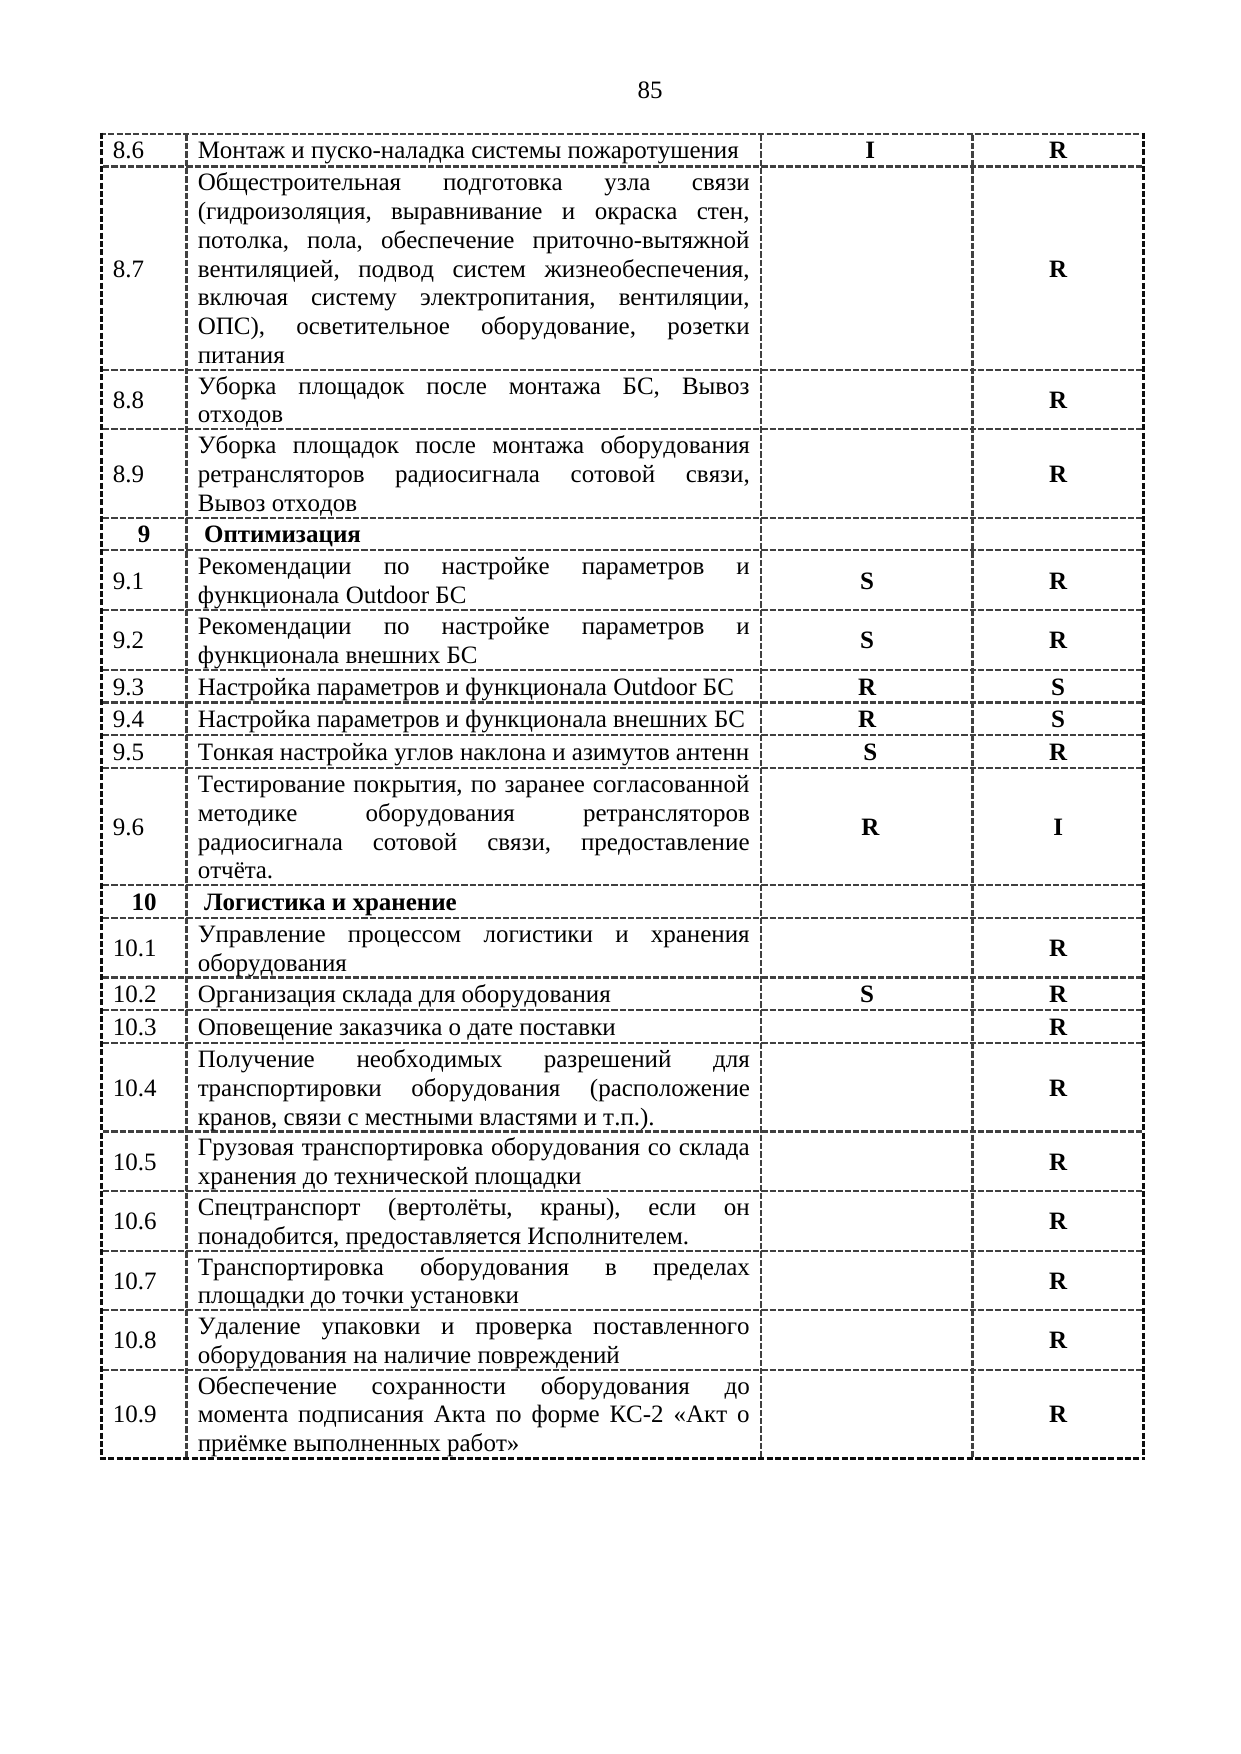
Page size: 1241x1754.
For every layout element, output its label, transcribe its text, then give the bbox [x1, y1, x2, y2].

table_cell 10.2 [101, 976, 186, 1009]
table_cell Рекомендации по настройке параметров и функционала внешних БС [186, 609, 761, 668]
table_cell R [973, 165, 1143, 369]
table_cell 10 [101, 884, 186, 917]
table_cell S [761, 734, 972, 767]
table_cell [973, 517, 1143, 549]
table_cell S [973, 669, 1143, 701]
table_cell [761, 165, 972, 369]
table_cell S [973, 701, 1143, 734]
table_cell [761, 1190, 972, 1249]
table_cell I [761, 133, 972, 165]
table_cell [761, 1009, 972, 1042]
table_cell R [973, 609, 1143, 668]
table_cell 8.6 [101, 133, 186, 165]
table_cell [761, 917, 972, 976]
table_cell R [973, 1130, 1143, 1190]
table_cell R [973, 1190, 1143, 1249]
table_cell Управление процессом логистики и хранения оборудования [186, 917, 761, 976]
table_cell Уборка площадок после монтажа оборудования ретрансляторов радиосигнала сотовой связи, Вывоз отходов [186, 428, 761, 517]
table_cell Настройка параметров и функционала внешних БС [186, 701, 761, 734]
table_cell R [973, 1042, 1143, 1130]
table_cell [761, 369, 972, 428]
table_cell [761, 428, 972, 517]
table_cell 10.6 [101, 1190, 186, 1249]
table_cell Общестроительная подготовка узла связи (гидроизоляция, выравнивание и окраска стен, потолка, пола, обеспечение приточно-вытяжной вентиляцией, подвод систем жизнеобеспечения, включая систему электропитания, вентиляции, ОПС), осветительное оборудование, розетки питания [186, 165, 761, 369]
table_cell Уборка площадок после монтажа БС, Вывоз отходов [186, 369, 761, 428]
table_cell 8.8 [101, 369, 186, 428]
table_cell R [973, 133, 1143, 165]
table_cell R [973, 1309, 1143, 1369]
table_cell 10.3 [101, 1009, 186, 1042]
table_cell [761, 1309, 972, 1369]
table_cell R [973, 976, 1143, 1009]
table_cell Спецтранспорт (вертолёты, краны), если он понадобится, предоставляется Исполнителем. [186, 1190, 761, 1249]
table_cell R [973, 369, 1143, 428]
table_cell 9 [101, 517, 186, 549]
table_cell Транспортировка оборудования в пределах площадки до точки установки [186, 1250, 761, 1309]
table_cell 10.1 [101, 917, 186, 976]
table_cell 9.1 [101, 549, 186, 609]
table_cell Монтаж и пуско-наладка системы пожаротушения [186, 133, 761, 165]
table_cell [761, 884, 972, 917]
table_cell S [761, 609, 972, 668]
table_cell 9.5 [101, 734, 186, 767]
table_cell [973, 884, 1143, 917]
table_cell [761, 1042, 972, 1130]
table_cell I [973, 767, 1143, 884]
table_cell R [973, 1009, 1143, 1042]
table_cell 10.7 [101, 1250, 186, 1309]
table_cell 9.4 [101, 701, 186, 734]
table_cell R [973, 917, 1143, 976]
table_cell Тестирование покрытия, по заранее согласованной методике оборудования ретрансляторов радиосигнала сотовой связи, предоставление отчёта. [186, 767, 761, 884]
table_cell Оповещение заказчика о дате поставки [186, 1009, 761, 1042]
table_cell Грузовая транспортировка оборудования со склада хранения до технической площадки [186, 1130, 761, 1190]
table_cell R [973, 1369, 1143, 1457]
table_cell Настройка параметров и функционала Outdoor БС [186, 669, 761, 701]
table_cell R [973, 428, 1143, 517]
table_cell Оптимизация [186, 517, 761, 549]
table_cell R [973, 1250, 1143, 1309]
table_cell 8.7 [101, 165, 186, 369]
table_cell S [761, 976, 972, 1009]
table_cell R [973, 734, 1143, 767]
table_cell [761, 1130, 972, 1190]
table_cell [761, 1369, 972, 1457]
table_cell Организация склада для оборудования [186, 976, 761, 1009]
table_cell Логистика и хранение [186, 884, 761, 917]
table_cell Тонкая настройка углов наклона и азимутов антенн [186, 734, 761, 767]
table_cell 10.5 [101, 1130, 186, 1190]
table_cell 9.2 [101, 609, 186, 668]
table_cell 10.9 [101, 1369, 186, 1457]
table_cell [761, 1250, 972, 1309]
table_cell Рекомендации по настройке параметров и функционала Outdoor БС [186, 549, 761, 609]
table_cell [761, 517, 972, 549]
table_cell 8.9 [101, 428, 186, 517]
table_cell R [761, 701, 972, 734]
table_cell R [761, 669, 972, 701]
table_cell 9.3 [101, 669, 186, 701]
table_cell Получение необходимых разрешений для транспортировки оборудования (расположение кранов, связи с местными властями и т.п.). [186, 1042, 761, 1130]
table_cell 10.4 [101, 1042, 186, 1130]
table_cell R [761, 767, 972, 884]
table_cell 9.6 [101, 767, 186, 884]
table_cell Удаление упаковки и проверка поставленного оборудования на наличие повреждений [186, 1309, 761, 1369]
table_cell 10.8 [101, 1309, 186, 1369]
table_cell S [761, 549, 972, 609]
table_cell Обеспечение сохранности оборудования до момента подписания Акта по форме КС-2 «Акт о приёмке выполненных работ» [186, 1369, 761, 1457]
table_cell R [973, 549, 1143, 609]
